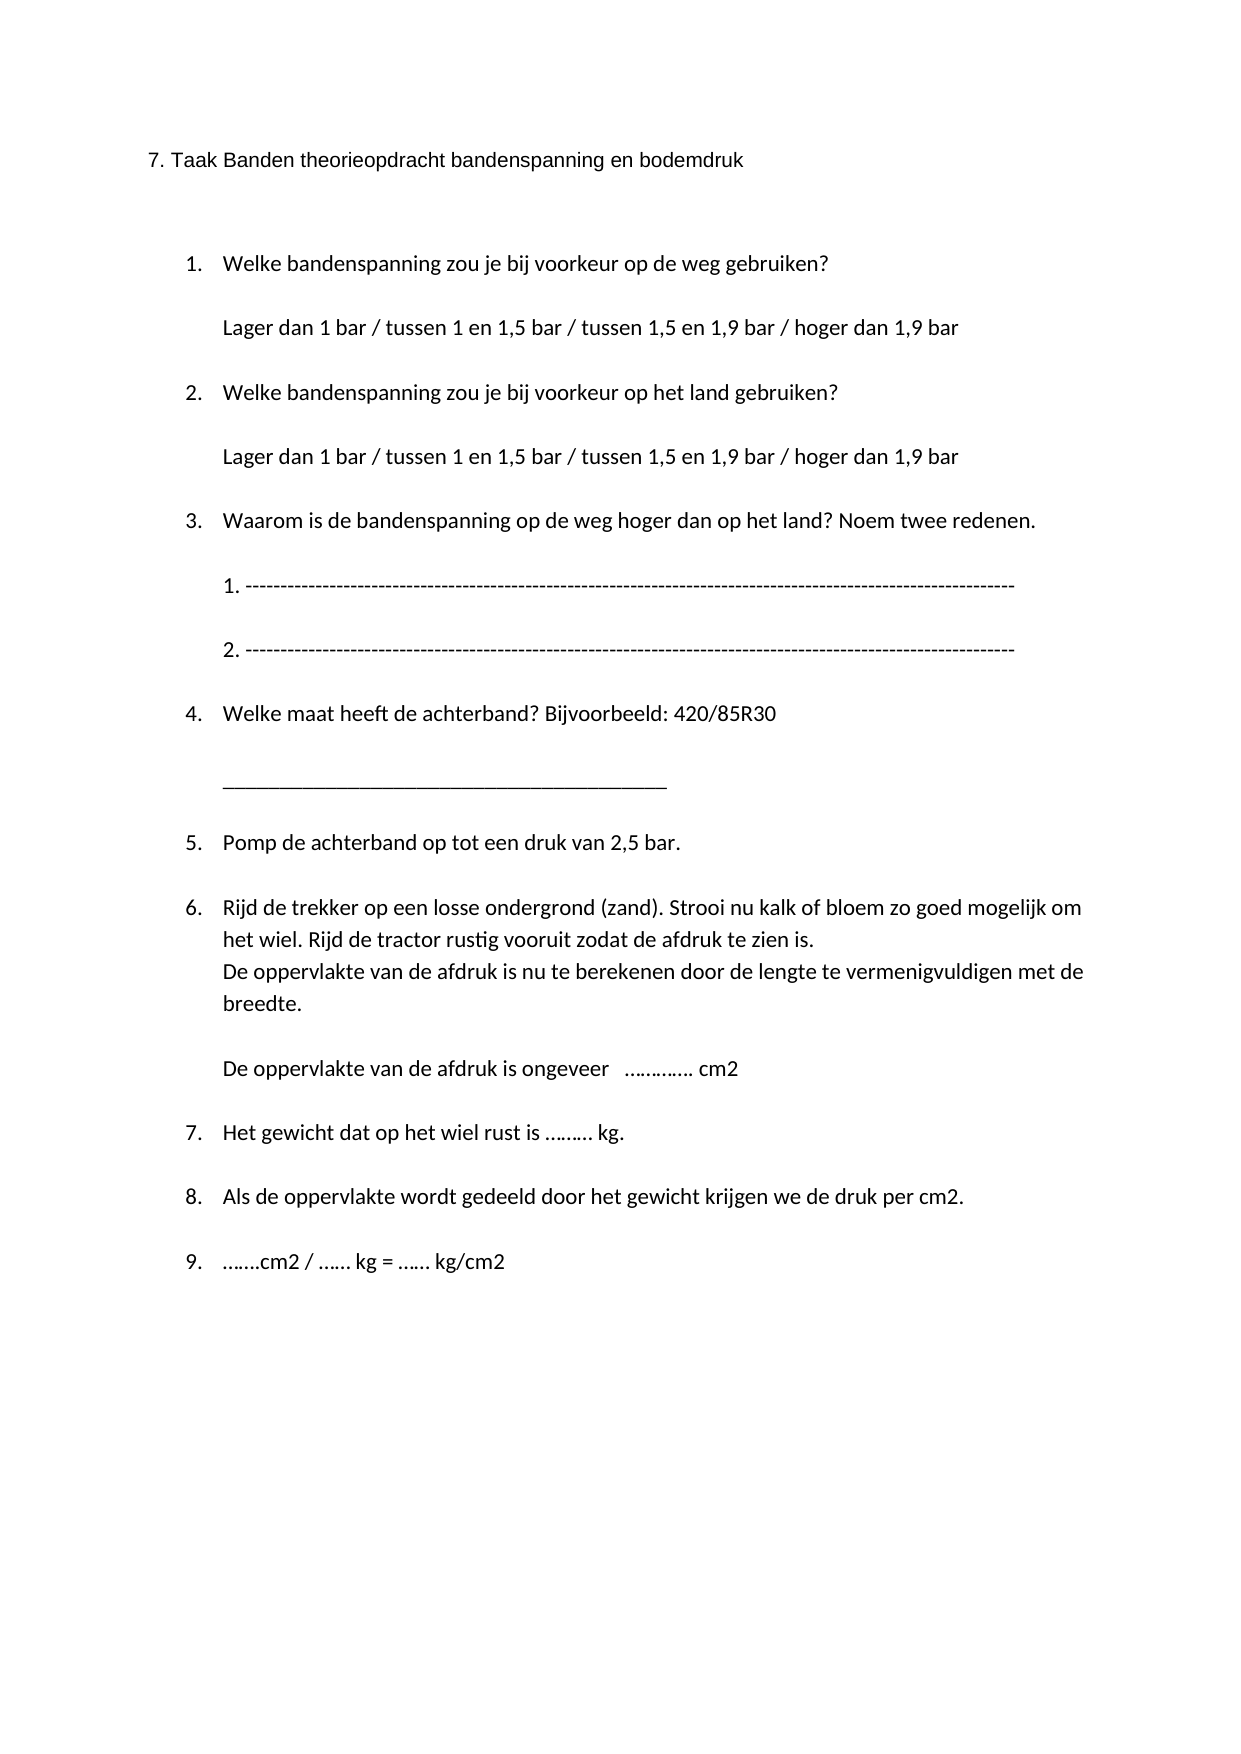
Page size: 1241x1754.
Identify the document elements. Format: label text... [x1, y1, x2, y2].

list Waarom is de bandenspanning op de weg hoger dan op het land? Noem twee redenen. 1. -------------------------------------------------------------------------------------------------------------- 2. -------------------------------------------------------------------------------------------------------------- [185, 506, 1093, 695]
list Rijd de trekker op een losse ondergrond (zand). Strooi nu kalk of bloem zo goed mogelijk om het wiel. Rijd de tractor rustig vooruit zodat de afdruk te zien is. De oppervlakte van de afdruk is nu te berekenen door de lengte te vermenigvuldigen met de breedte. De oppervlakte van de afdruk is ongeveer …………. cm2 [185, 893, 1093, 1114]
list Welke bandenspanning zou je bij voorkeur op de weg gebruiken? Lager dan 1 bar / tussen 1 en 1,5 bar / tussen 1,5 en 1,9 bar / hoger dan 1,9 bar [185, 249, 1093, 373]
text 7. Taak Banden theorieopdracht bandenspanning en bodemdruk [148, 148, 1093, 172]
list Als de oppervlakte wordt gedeeld door het gewicht krijgen we de druk per cm2. [185, 1182, 1093, 1243]
list Het gewicht dat op het wiel rust is ……… kg. [185, 1118, 1093, 1178]
list …….cm2 / …… kg = …… kg/cm2 [185, 1247, 1093, 1307]
list Welke bandenspanning zou je bij voorkeur op het land gebruiken? Lager dan 1 bar / tussen 1 en 1,5 bar / tussen 1,5 en 1,9 bar / hoger dan 1,9 bar [185, 378, 1093, 502]
list Welke maat heeft de achterband? Bijvoorbeeld: 420/85R30 _______________________________________ [185, 699, 1093, 824]
list Pomp de achterband op tot een druk van 2,5 bar. [185, 828, 1093, 888]
